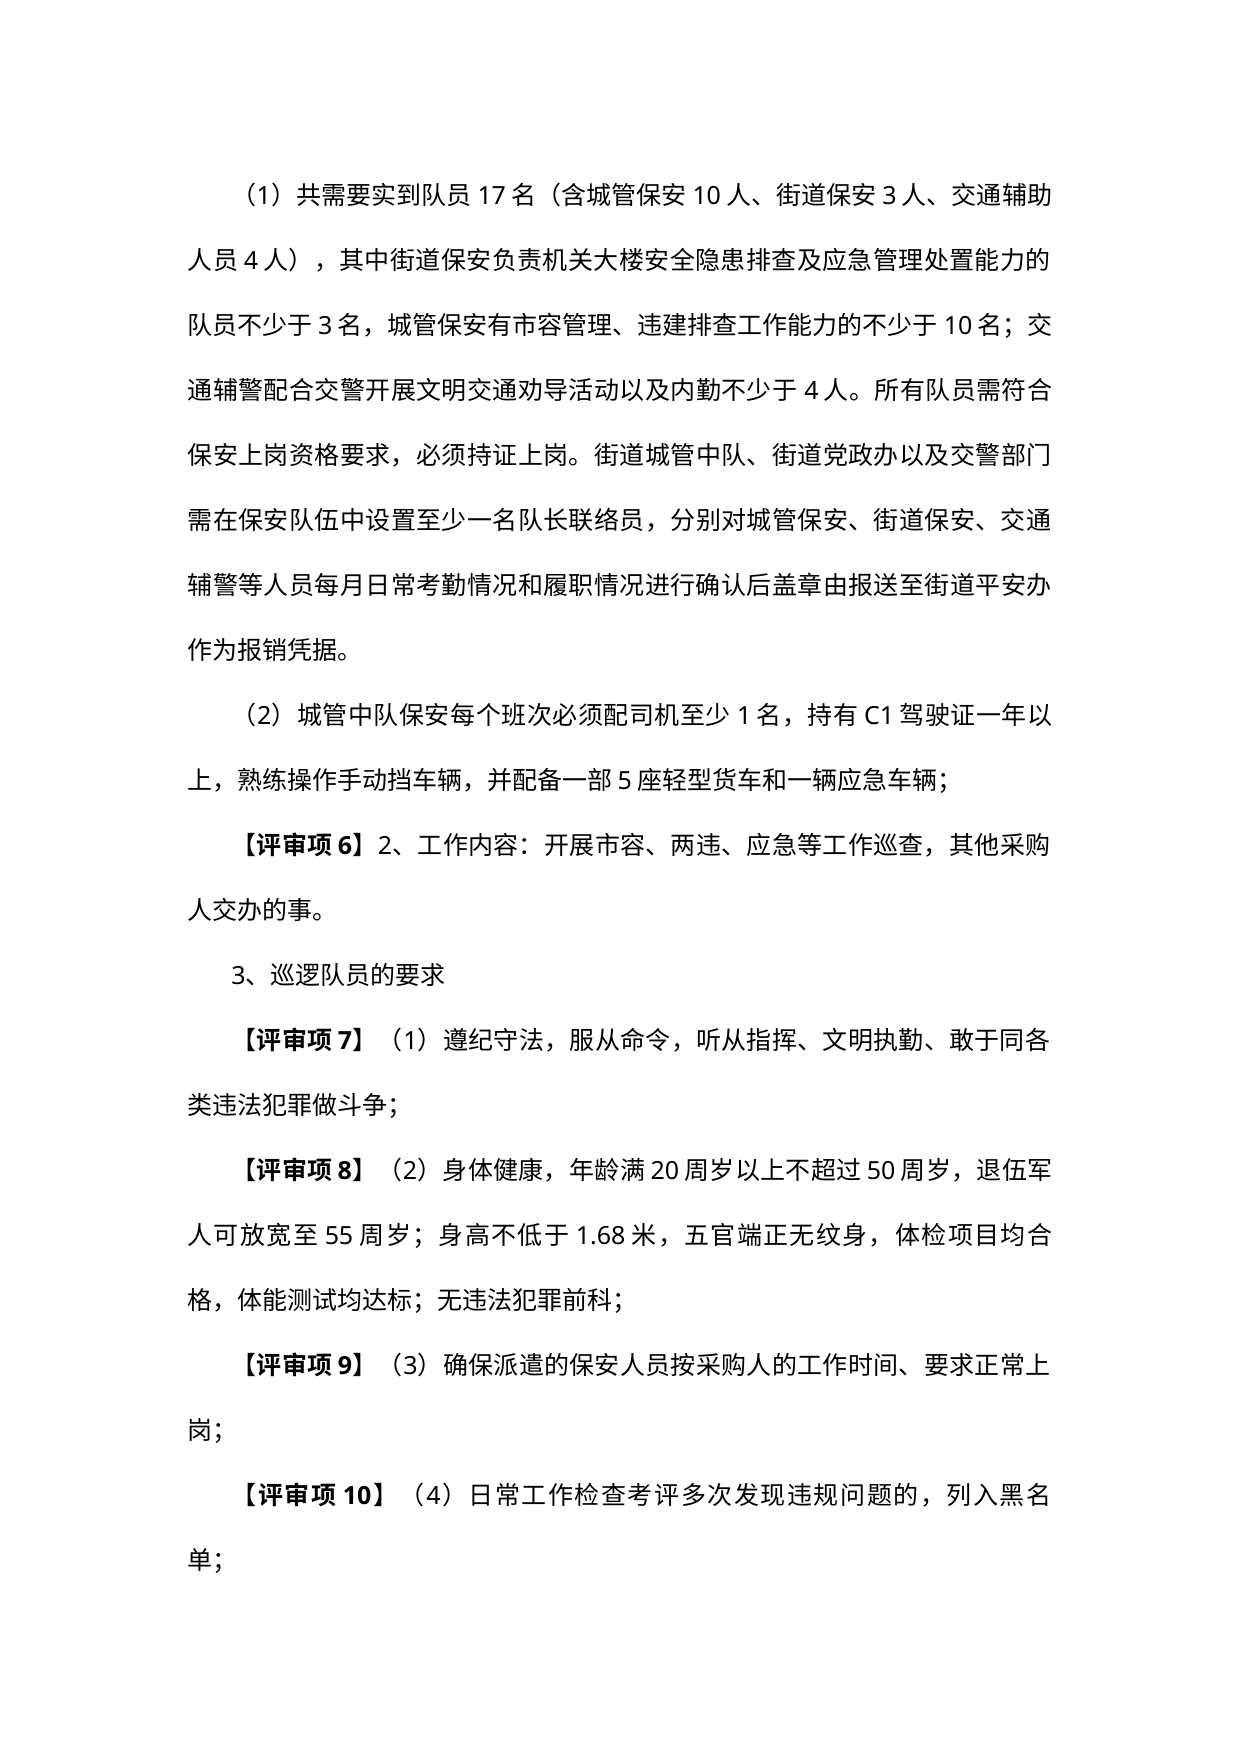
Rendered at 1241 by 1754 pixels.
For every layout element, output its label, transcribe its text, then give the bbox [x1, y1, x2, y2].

text 【评审项7】（1）遵纪守法，服从命令，听从指挥、文明执勤、敢于同各类违法犯罪做斗争； [187, 1007, 1053, 1137]
text 【评审项9】（3）确保派遣的保安人员按采购人的工作时间、要求正常上岗； [187, 1332, 1053, 1462]
text 【评审项6】2、工作内容：开展市容、两违、应急等工作巡查，其他采购人交办的事。 [187, 812, 1053, 942]
text （1）共需要实到队员17名（含城管保安10人、街道保安3人、交通辅助人员4人），其中街道保安负责机关大楼安全隐患排查及应急管理处置能力的队员不少于3名，城管保安有市容管理、违建排查工作能力的不少于10名；交通辅警配合交警开展文明交通劝导活动以及内勤不少于4人。所有队员需符合保安上岗资格要求，必须持证上岗。街道城管中队、街道党政办以及交警部门需在保安队伍中设置至少一名队长联络员，分别对城管保安、街道保安、交通辅警等人员每月日常考勤情况和履职情况进行确认后盖章由报送至街道平安办作为报销凭据。 [187, 162, 1053, 682]
text 3、巡逻队员的要求 [187, 942, 1053, 1007]
text 【评审项8】（2）身体健康，年龄满20周岁以上不超过50周岁，退伍军人可放宽至55周岁；身高不低于1.68米，五官端正无纹身，体检项目均合格，体能测试均达标；无违法犯罪前科； [187, 1137, 1053, 1332]
text （2）城管中队保安每个班次必须配司机至少1名，持有C1驾驶证一年以上，熟练操作手动挡车辆，并配备一部5座轻型货车和一辆应急车辆； [187, 682, 1053, 812]
text 【评审项10】（4）日常工作检查考评多次发现违规问题的，列入黑名单； [187, 1462, 1053, 1592]
